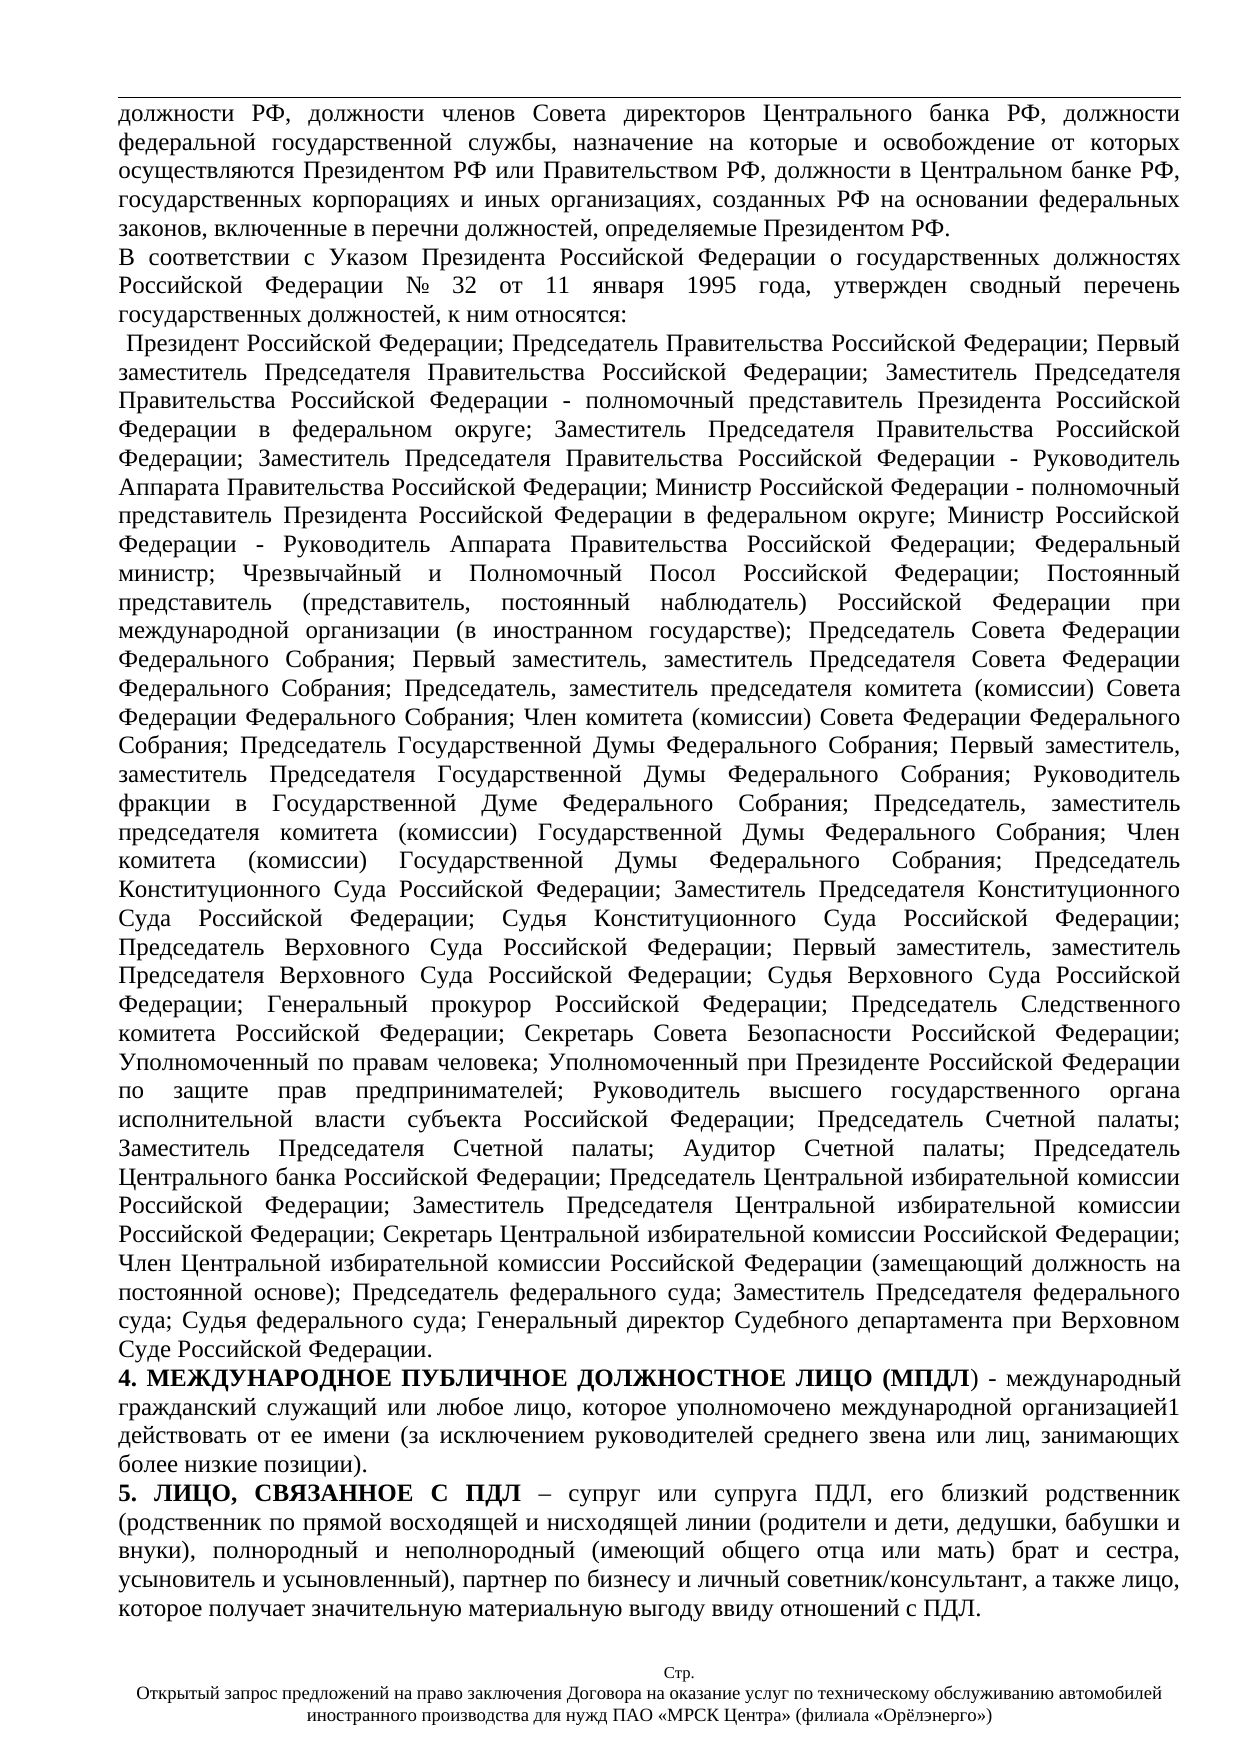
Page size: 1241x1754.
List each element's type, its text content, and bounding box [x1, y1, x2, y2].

text 4. МЕЖДУНАРОДНОЕ ПУБЛИЧНОЕ ДОЛЖНОСТНОЕ ЛИЦО (МПДЛ) - международный гражданский служащий или любое лицо, которое уполномочено международной организацией1 действовать от ее имени (за исключением руководителей среднего звена или лиц, занимающих более низкие позиции). [118, 1363, 1181, 1478]
text Президент Российской Федерации; Председатель Правительства Российской Федерации; Первый заместитель Председателя Правительства Российской Федерации; Заместитель Председателя Правительства Российской Федерации - полномочный представитель Президента Российской Федерации в федеральном округе; Заместитель Председателя Правительства Российской Федерации; Заместитель Председателя Правительства Российской Федерации - Руководитель Аппарата Правительства Российской Федерации; Министр Российской Федерации - полномочный представитель Президента Российской Федерации в федеральном округе; Министр Российской Федерации - Руководитель Аппарата Правительства Российской Федерации; Федеральный министр; Чрезвычайный и Полномочный Посол Российской Федерации; Постоянный представитель (представитель, постоянный наблюдатель) Российской Федерации при международной организации (в иностранном государстве); Председатель Совета Федерации Федерального Собрания; Первый заместитель, заместитель Председателя Совета Федерации Федерального Собрания; Председатель, заместитель председателя комитета (комиссии) Совета Федерации Федерального Собрания; Член комитета (комиссии) Совета Федерации Федерального Собрания; Председатель Государственной Думы Федерального Собрания; Первый заместитель, заместитель Председателя Государственной Думы Федерального Собрания; Руководитель фракции в Государственной Думе Федерального Собрания; Председатель, заместитель председателя комитета (комиссии) Государственной Думы Федерального Собрания; Член комитета (комиссии) Государственной Думы Федерального Собрания; Председатель Конституционного Суда Российской Федерации; Заместитель Председателя Конституционного Суда Российской Федерации; Судья Конституционного Суда Российской Федерации; Председатель Верховного Суда Российской Федерации; Первый заместитель, заместитель Председателя Верховного Суда Российской Федерации; Судья Верховного Суда Российской Федерации; Генеральный прокурор Российской Федерации; Председатель Следственного комитета Российской Федерации; Секретарь Совета Безопасности Российской Федерации; Уполномоченный по правам человека; Уполномоченный при Президенте Российской Федерации по защите прав предпринимателей; Руководитель высшего государственного органа исполнительной власти субъекта Российской Федерации; Председатель Счетной палаты; Заместитель Председателя Счетной палаты; Аудитор Счетной палаты; Председатель Центрального банка Российской Федерации; Председатель Центральной избирательной комиссии Российской Федерации; Заместитель Председателя Центральной избирательной комиссии Российской Федерации; Секретарь Центральной избирательной комиссии Российской Федерации; Член Центральной избирательной комиссии Российской Федерации (замещающий должность на постоянной основе); Председатель федерального суда; Заместитель Председателя федерального суда; Судья федерального суда; Генеральный директор Судебного департамента при Верховном Суде Российской Федерации. [118, 328, 1181, 1363]
text В соответствии с Указом Президента Российской Федерации о государственных должностях Российской Федерации № 32 от 11 января 1995 года, утвержден сводный перечень государственных должностей, к ним относятся: [118, 242, 1181, 328]
text 5. ЛИЦО, СВЯЗАННОЕ С ПДЛ – супруг или супруга ПДЛ, его близкий родственник (родственник по прямой восходящей и нисходящей линии (родители и дети, дедушки, бабушки и внуки), полнородный и неполнородный (имеющий общего отца или мать) брат и сестра, усыновитель и усыновленный), партнер по бизнесу и личный советник/консультант, а также лицо, которое получает значительную материальную выгоду ввиду отношений с ПДЛ. [118, 1478, 1181, 1622]
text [118, 98, 1181, 242]
